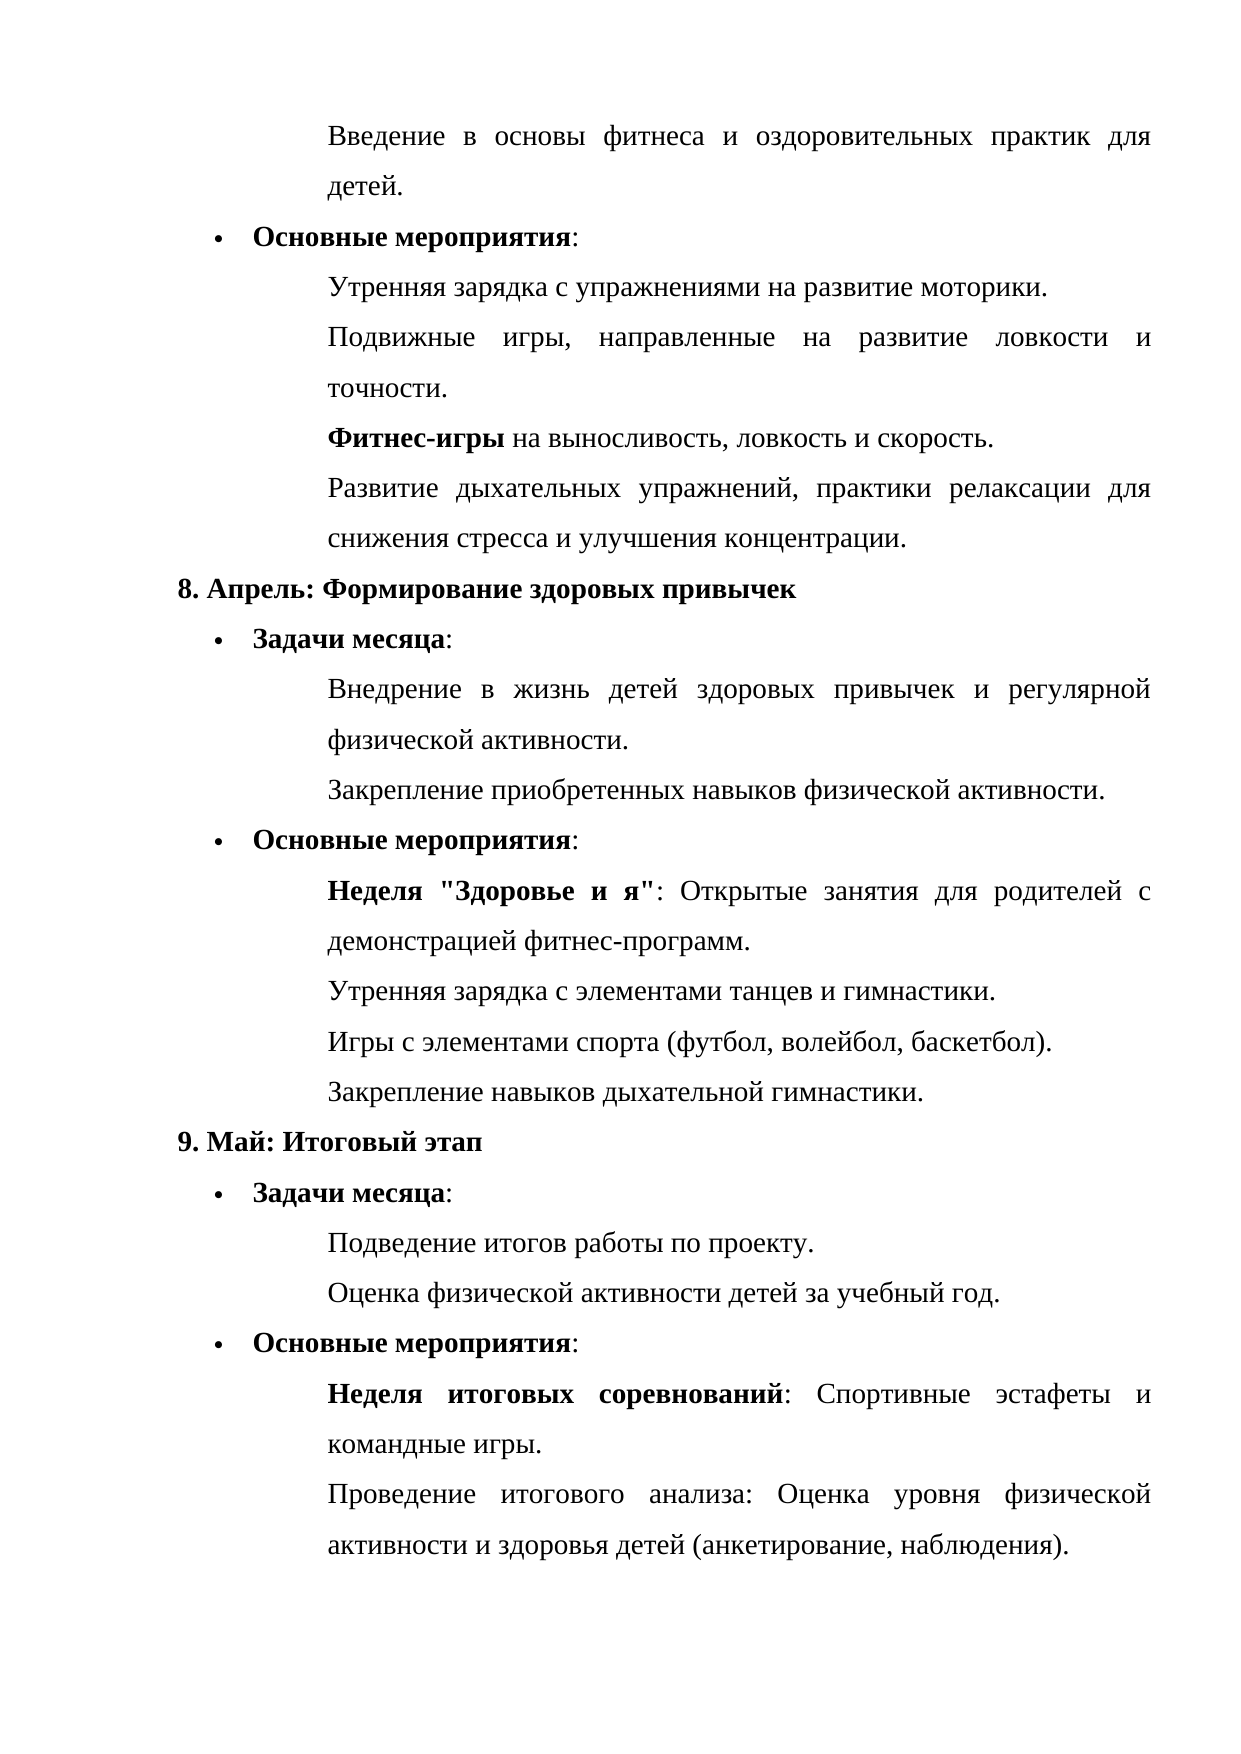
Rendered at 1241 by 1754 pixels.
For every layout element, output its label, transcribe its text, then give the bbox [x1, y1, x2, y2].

text Оценка физической активности детей за учебный год. [327, 1275, 1152, 1309]
text Введение в основы фитнеса и оздоровительных практик для детей. [327, 118, 1152, 202]
list Основные мероприятия: [215, 1326, 1152, 1359]
text Неделя "Здоровье и я": Открытые занятия для родителей с демонстрацией фитнес-программ. [327, 873, 1152, 957]
text Подведение итогов работы по проекту. [327, 1225, 1152, 1258]
text Развитие дыхательных упражнений, практики релаксации для снижения стресса и улучшения концентрации. [327, 470, 1152, 554]
list Задачи месяца: [215, 621, 1152, 655]
text Фитнес-игры на выносливость, ловкость и скорость. [327, 420, 1152, 453]
text 9. Май: Итоговый этап [177, 1124, 1152, 1158]
text Подвижные игры, направленные на развитие ловкости и точности. [327, 319, 1152, 403]
text Утренняя зарядка с упражнениями на развитие моторики. [327, 269, 1152, 303]
list Задачи месяца: [215, 1175, 1152, 1208]
text Проведение итогового анализа: Оценка уровня физической активности и здоровья детей (анкетирование, наблюдения). [327, 1477, 1152, 1560]
text Утренняя зарядка с элементами танцев и гимнастики. [327, 973, 1152, 1007]
list Основные мероприятия: [215, 822, 1152, 856]
text Закрепление навыков дыхательной гимнастики. [327, 1074, 1152, 1108]
text Игры с элементами спорта (футбол, волейбол, баскетбол). [327, 1024, 1152, 1057]
text Закрепление приобретенных навыков физической активности. [327, 772, 1152, 806]
text Неделя итоговых соревнований: Спортивные эстафеты и командные игры. [327, 1376, 1152, 1460]
text Внедрение в жизнь детей здоровых привычек и регулярной физической активности. [327, 672, 1152, 755]
text 8. Апрель: Формирование здоровых привычек [177, 571, 1152, 604]
list Основные мероприятия: [215, 219, 1152, 252]
